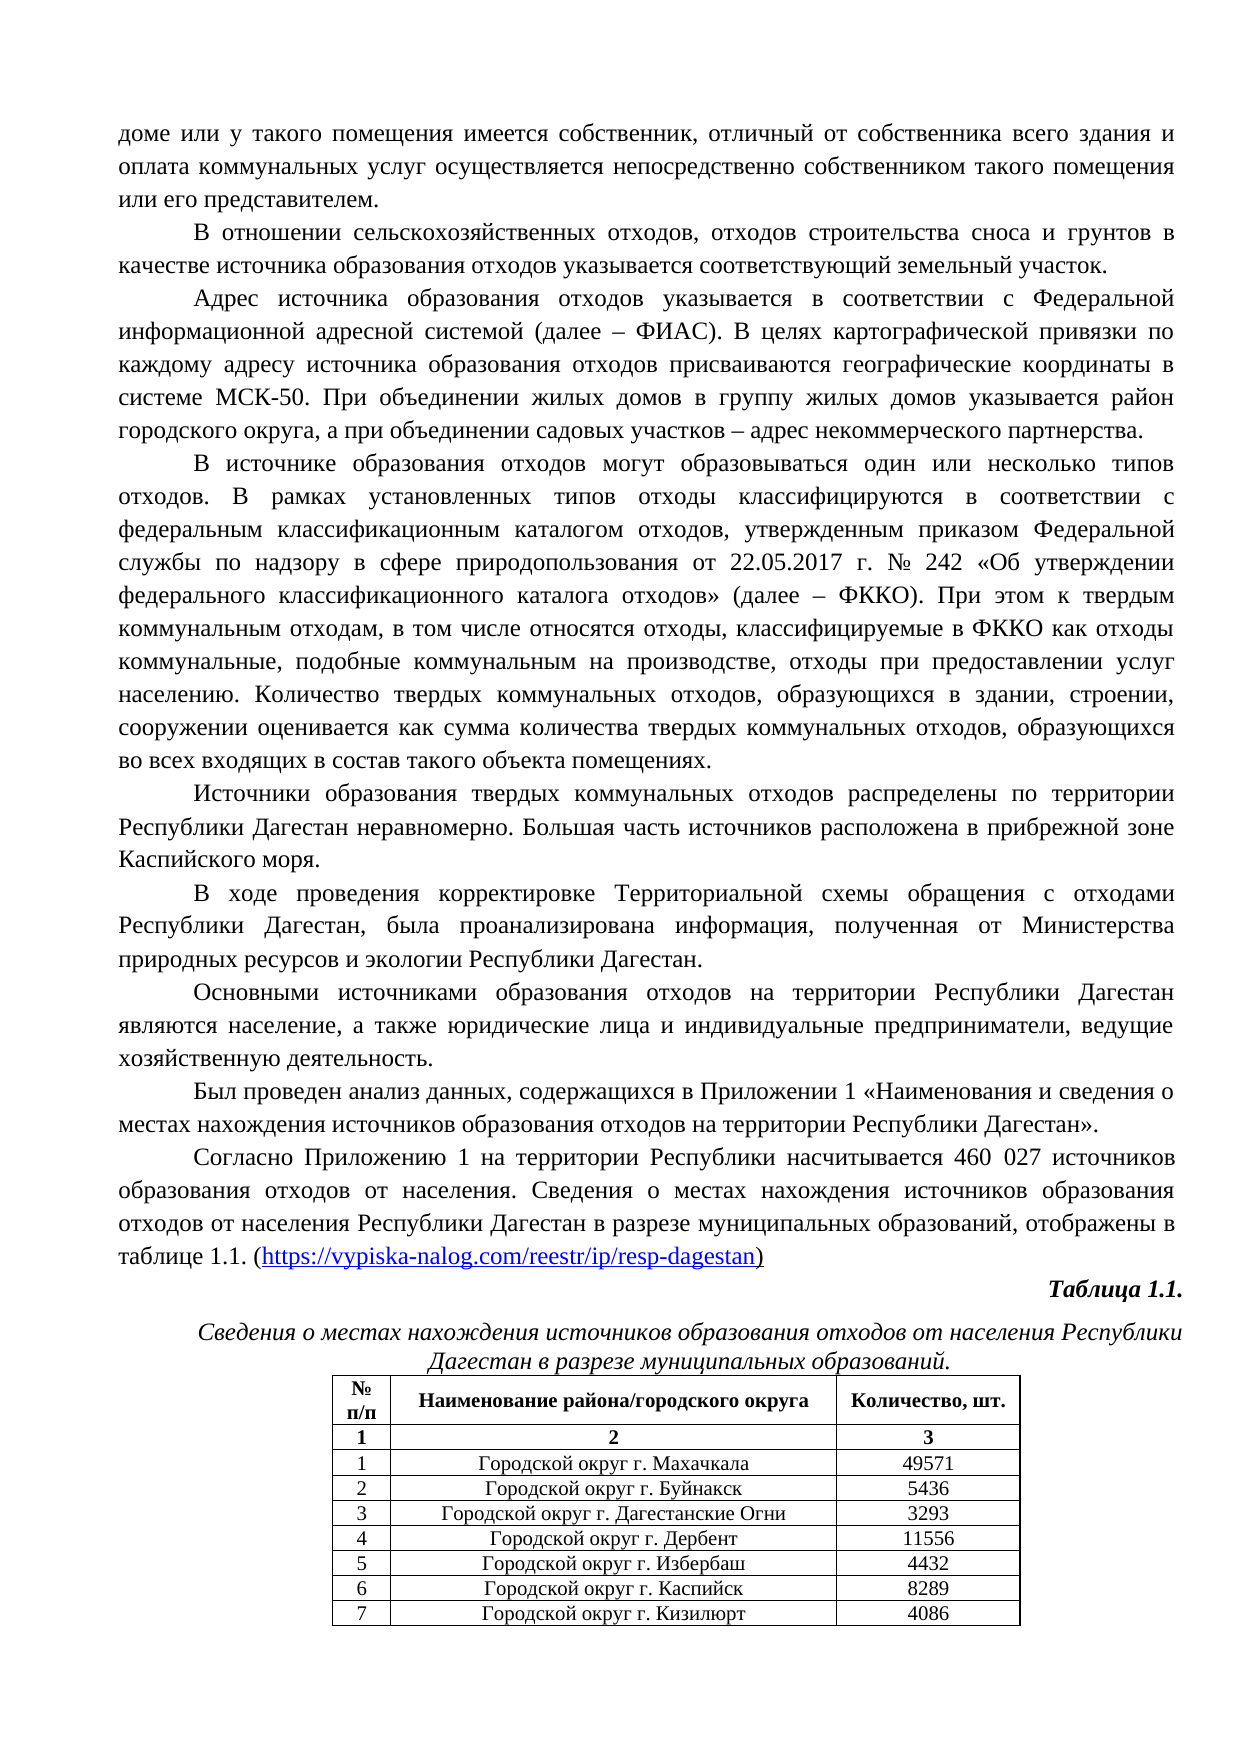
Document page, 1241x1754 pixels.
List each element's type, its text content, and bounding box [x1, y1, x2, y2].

table_header № п/п [333, 1376, 390, 1424]
text В ходе проведения корректировке Территориальной схемы обращения с отходами Республики Дагестан, была проанализирована информация, полученная от Министерства природных ресурсов и экологии Республики Дагестан. [118, 878, 1176, 972]
table_cell 4 [333, 1526, 390, 1550]
table_cell Городской округ г. Каспийск [391, 1576, 836, 1600]
table_cell 7 [333, 1601, 390, 1625]
table_cell Городской округ г. Кизилюрт [391, 1601, 836, 1625]
table_cell Городской округ г. Дербент [391, 1526, 836, 1550]
table_cell 1 [333, 1450, 390, 1474]
table_cell 3 [333, 1501, 390, 1525]
table_cell 3 [837, 1425, 1019, 1449]
text В отношении сельскохозяйственных отходов, отходов строительства сноса и грунтов в качестве источника образования отходов указывается соответствующий земельный участок. [118, 217, 1176, 279]
text В источнике образования отходов могут образовываться один или несколько типов отходов. В рамках установленных типов отходы классифицируются в соответствии с федеральным классификационным каталогом отходов, утвержденным приказом Федеральной службы по надзору в сфере природопользования от 22.05.2017 г. № 242 «Об утверждении федерального классификационного каталога отходов» (далее – ФККО). При этом к твердым коммунальным отходам, в том числе относятся отходы, классифицируемые в ФККО как отходы коммунальные, подобные коммунальным на производстве, отходы при предоставлении услуг населению. Количество твердых коммунальных отходов, образующихся в здании, строении, сооружении оценивается как сумма количества твердых коммунальных отходов, образующихся во всех входящих в состав такого объекта помещениях. [118, 448, 1176, 774]
text Согласно Приложению 1 на территории Республики насчитывается 460 027 источников образования отходов от населения. Сведения о местах нахождения источников образования отходов от населения Республики Дагестан в разрезе муниципальных образований, отображены в таблице 1.1. (https://vypiska-nalog.com/reestr/ip/resp-dagestan) [118, 1142, 1176, 1270]
text Основными источниками образования отходов на территории Республики Дагестан являются население, а также юридические лица и индивидуальные предприниматели, ведущие хозяйственную деятельность. [118, 977, 1175, 1071]
text Был проведен анализ данных, содержащихся в Приложении 1 «Наименования и сведения о местах нахождения источников образования отходов на территории Республики Дагестан». [118, 1076, 1176, 1137]
table_cell 5436 [837, 1476, 1019, 1499]
table_cell Городской округ г. Дагестанские Огни [391, 1501, 836, 1525]
text Адрес источника образования отходов указывается в соответствии с Федеральной информационной адресной системой (далее – ФИАС). В целях картографической привязки по каждому адресу источника образования отходов присваиваются географические координаты в системе МСК-50. При объединении жилых домов в группу жилых домов указывается район городского округа, а при объединении садовых участков – адрес некоммерческого партнерства. [118, 283, 1176, 444]
table_cell 49571 [837, 1450, 1019, 1474]
text Таблица 1.1. [1048, 1274, 1234, 1303]
table_cell 2 [391, 1425, 836, 1449]
table_cell 4086 [837, 1601, 1019, 1625]
table_cell 4432 [837, 1551, 1019, 1575]
table_cell Городской округ г. Избербаш [391, 1551, 836, 1575]
table_cell 1 [333, 1425, 390, 1449]
table_cell 2 [333, 1476, 390, 1499]
table_cell 8289 [837, 1576, 1019, 1600]
text Источники образования твердых коммунальных отходов распределены по территории Республики Дагестан неравномерно. Большая часть источников расположена в прибрежной зоне Каспийского моря. [118, 778, 1176, 873]
table_cell Городской округ г. Буйнакск [391, 1476, 836, 1499]
table_cell Городской округ г. Махачкала [391, 1450, 836, 1474]
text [118, 118, 1176, 213]
table_cell 5 [333, 1551, 390, 1575]
table_cell 3293 [837, 1501, 1019, 1525]
table_header Количество, шт. [837, 1376, 1019, 1424]
table_header Наименование района/городского округа [391, 1376, 836, 1424]
table_cell 11556 [837, 1526, 1019, 1550]
table_cell 6 [333, 1576, 390, 1600]
text Сведения о местах нахождения источников образования отходов от населения Республики Дагестан в разрезе муниципальных образований. [148, 1317, 1234, 1374]
